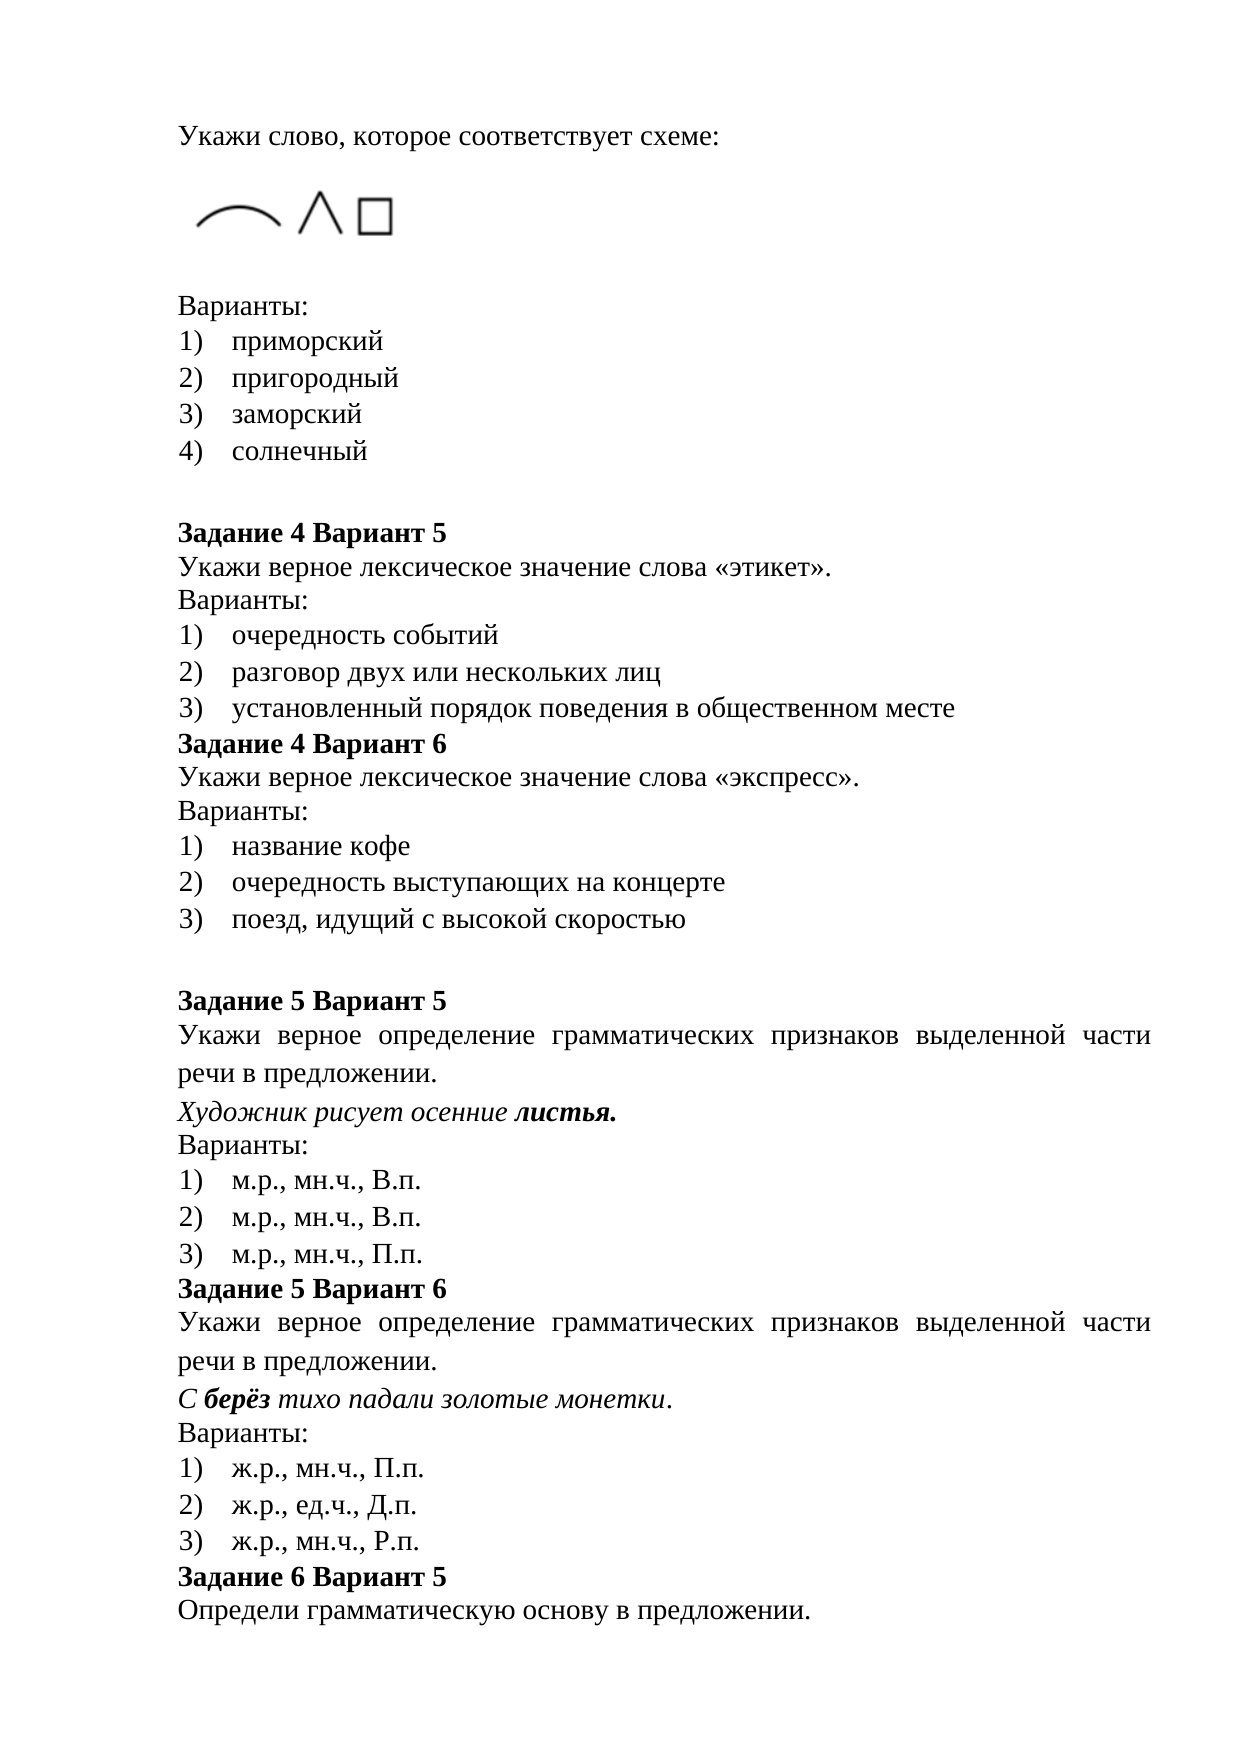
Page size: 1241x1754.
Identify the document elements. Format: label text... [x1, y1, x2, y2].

table_header приморский [230, 322, 1152, 358]
table_cell 3) [177, 395, 230, 432]
text Художник рисует осенние листья. [177, 1094, 1152, 1127]
table_header название кофе [230, 826, 1152, 863]
table_cell ж.р., мн.ч., Р.п. [230, 1522, 1152, 1559]
text С берёз тихо падали золотые монетки. [177, 1382, 1152, 1415]
table_cell 3) [177, 900, 230, 936]
text Варианты: [177, 1127, 1152, 1161]
table_header м.р., мн.ч., В.п. [230, 1161, 1152, 1198]
table_cell 2) [177, 653, 230, 689]
text Варианты: [177, 582, 1152, 616]
text Задание 6 Вариант 5 [177, 1559, 1152, 1592]
table_cell 3) [177, 1234, 230, 1271]
table_header 1) [177, 322, 230, 358]
table_cell установленный порядок поведения в общественном месте [230, 689, 1152, 726]
table_cell м.р., мн.ч., П.п. [230, 1234, 1152, 1271]
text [177, 1592, 1152, 1626]
table_cell 2) [177, 358, 230, 395]
table_cell 2) [177, 1485, 230, 1522]
table_header 1) [177, 1449, 230, 1485]
table_cell 2) [177, 1198, 230, 1234]
table_cell заморский [230, 395, 1152, 432]
table_cell 4) [177, 432, 230, 468]
text Варианты: [177, 793, 1152, 826]
table_header 1) [177, 616, 230, 652]
table_header очередность событий [230, 616, 1152, 652]
table_cell 3) [177, 689, 230, 726]
table_cell солнечный [230, 432, 1152, 468]
text Укажи верное определение грамматических признаков выделенной части речи в предложении. [177, 1017, 1152, 1089]
table_cell пригородный [230, 358, 1152, 395]
text Укажи верное лексическое значение слова «этикет». [177, 549, 1152, 582]
table_header ж.р., мн.ч., П.п. [230, 1449, 1152, 1485]
table_cell м.р., мн.ч., В.п. [230, 1198, 1152, 1234]
text Варианты: [177, 1415, 1152, 1449]
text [177, 118, 1152, 152]
text Задание 4 Вариант 5 [177, 515, 1152, 549]
table_header 1) [177, 826, 230, 863]
table_cell ж.р., ед.ч., Д.п. [230, 1485, 1152, 1522]
table_cell поезд, идущий с высокой скоростью [230, 900, 1152, 936]
table_header 1) [177, 1161, 230, 1198]
table_cell очередность выступающих на концерте [230, 863, 1152, 900]
table_cell разговор двух или нескольких лиц [230, 653, 1152, 689]
text Укажи верное определение грамматических признаков выделенной части речи в предложении. [177, 1304, 1152, 1377]
text Задание 4 Вариант 6 [177, 726, 1152, 759]
text Задание 5 Вариант 5 [177, 983, 1152, 1017]
text Укажи верное лексическое значение слова «экспресс». [177, 759, 1152, 793]
text Задание 5 Вариант 6 [177, 1271, 1152, 1304]
table_cell 2) [177, 863, 230, 900]
table_cell 3) [177, 1522, 230, 1559]
text Варианты: [177, 288, 1152, 322]
